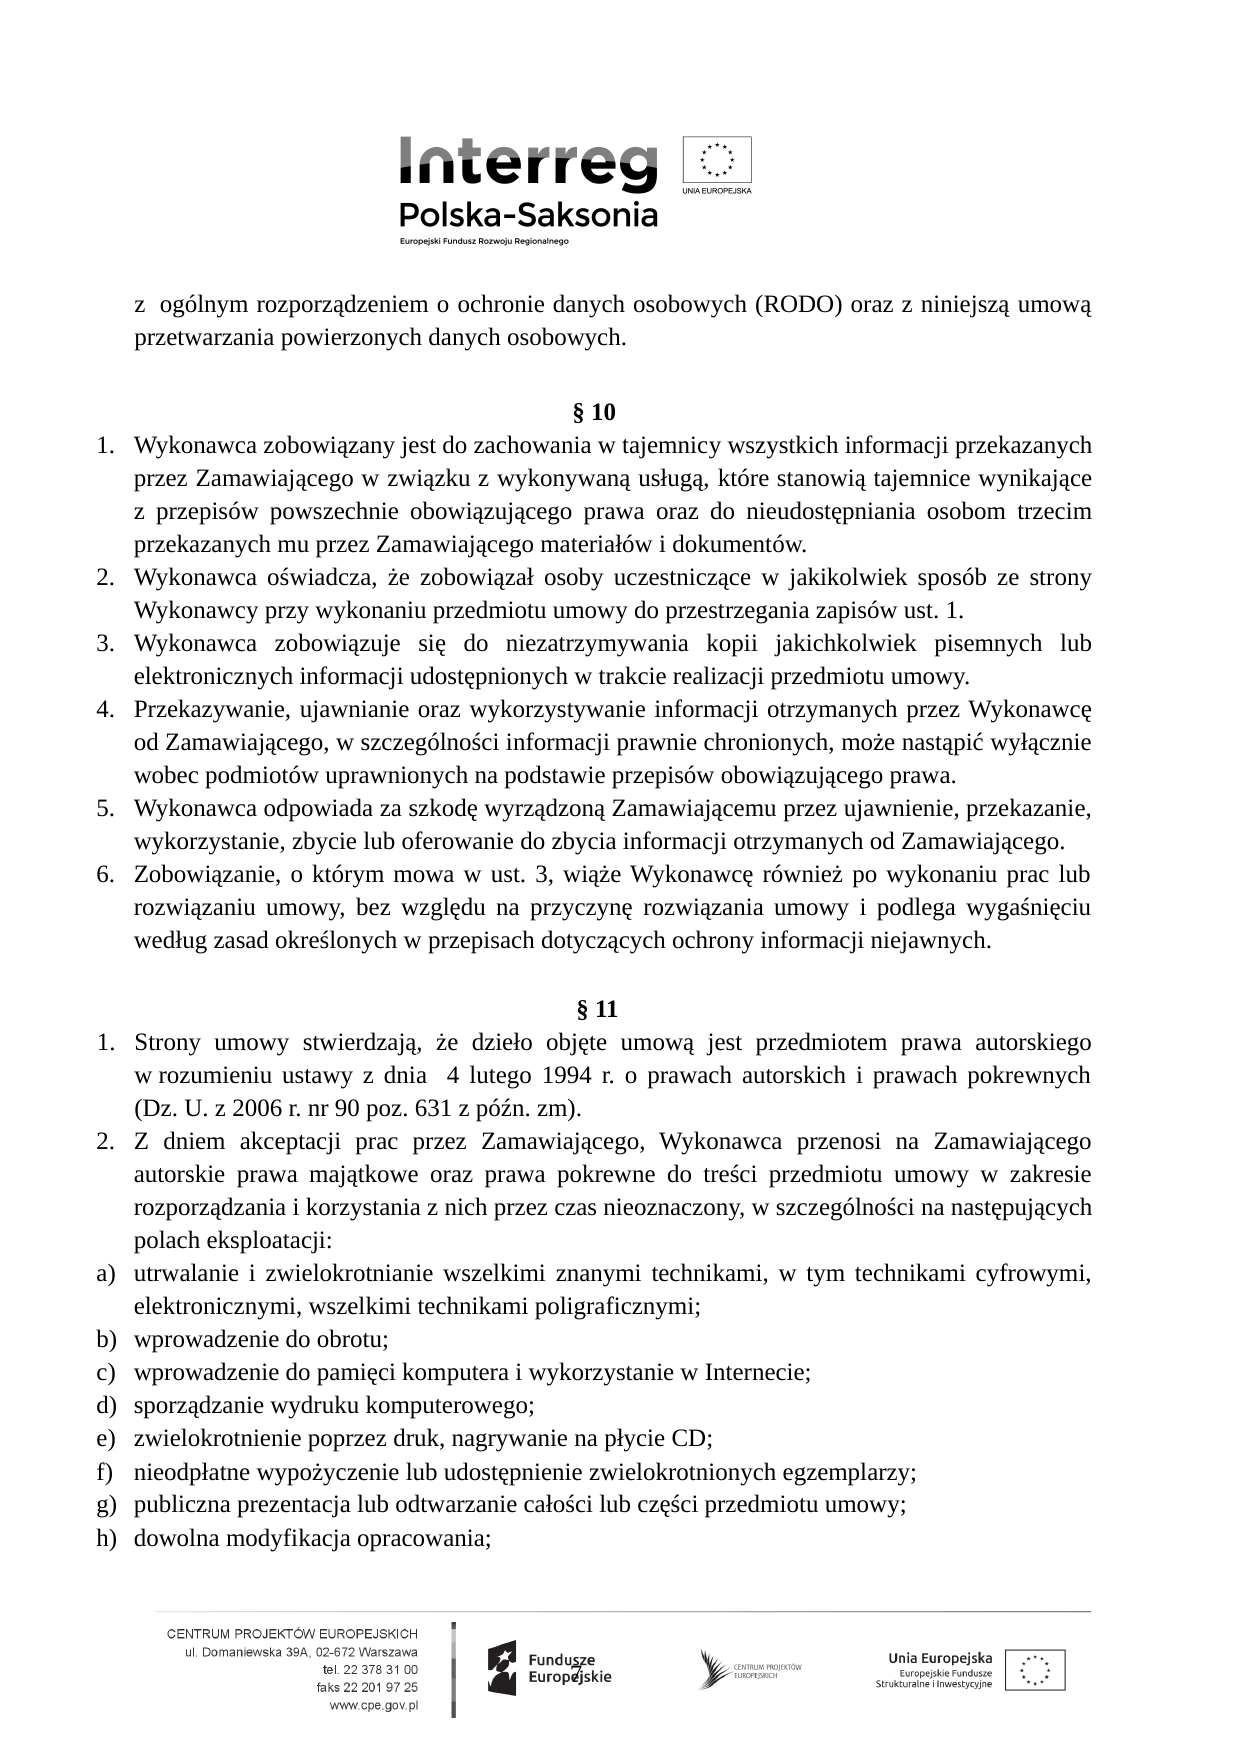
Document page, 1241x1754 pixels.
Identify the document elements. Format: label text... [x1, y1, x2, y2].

list Wykonawca odpowiada za szkodę wyrządzoną Zamawiającemu przez ujawnienie, przekazanie, wykorzystanie, zbycie lub oferowanie do zbycia informacji otrzymanych od Zamawiającego. [96, 793, 1092, 855]
list utrwalanie i zwielokrotnianie wszelkimi znanymi technikami, w tym technikami cyfrowymi, elektronicznymi, wszelkimi technikami poligraficznymi; [96, 1258, 1092, 1320]
list Z dniem akceptacji prac przez Zamawiającego, Wykonawca przenosi na Zamawiającego autorskie prawa majątkowe oraz prawa pokrewne do treści przedmiotu umowy w zakresie rozporządzania i korzystania z nich przez czas nieoznaczony, w szczególności na następujących polach eksploatacji: [96, 1126, 1092, 1254]
list Zobowiązanie, o którym mowa w ust. 3, wiąże Wykonawcę również po wykonaniu prac lub rozwiązaniu umowy, bez względu na przyczynę rozwiązania umowy i podlega wygaśnięciu według zasad określonych w przepisach dotyczących ochrony informacji niejawnych. [96, 859, 1092, 954]
list sporządzanie wydruku komputerowego; [96, 1391, 1092, 1419]
list publiczna prezentacja lub odtwarzanie całości lub części przedmiotu umowy; [96, 1489, 1092, 1518]
list Wykonawca zobowiązuje się do niezatrzymywania kopii jakichkolwiek pisemnych lub elektronicznych informacji udostępnionych w trakcie realizacji przedmiotu umowy. [96, 628, 1092, 690]
text § 11 [576, 994, 1092, 1023]
list wprowadzenie do pamięci komputera i wykorzystanie w Internecie; [96, 1357, 1092, 1386]
list Wykonawca zobowiązany jest do zachowania w tajemnicy wszystkich informacji przekazanych przez Zamawiającego w związku z wykonywaną usługą, które stanowią tajemnice wynikające z przepisów powszechnie obowiązującego prawa oraz do nieudostępniania osobom trzecim przekazanych mu przez Zamawiającego materiałów i dokumentów. [96, 430, 1092, 558]
list Strony umowy stwierdzają, że dzieło objęte umową jest przedmiotem prawa autorskiego w rozumieniu ustawy z dnia 4 lutego 1994 r. o prawach autorskich i prawach pokrewnych (Dz. U. z 2006 r. nr 90 poz. 631 z późn. zm). [97, 1027, 1092, 1122]
list Wykonawca oświadcza, że zobowiązał osoby uczestniczące w jakikolwiek sposób ze strony Wykonawcy przy wykonaniu przedmiotu umowy do przestrzegania zapisów ust. 1. [96, 562, 1092, 624]
list dowolna modyfikacja opracowania; [96, 1523, 1092, 1551]
list zwielokrotnienie poprzez druk, nagrywanie na płycie CD; [96, 1423, 1092, 1452]
picture [366, 102, 786, 261]
list wprowadzenie do obrotu; [96, 1324, 1092, 1353]
list Przekazywanie, ujawnianie oraz wykorzystywanie informacji otrzymanych przez Wykonawcę od Zamawiającego, w szczególności informacji prawnie chronionych, może nastąpić wyłącznie wobec podmiotów uprawnionych na podstawie przepisów obowiązującego prawa. [96, 694, 1092, 789]
picture [150, 1606, 1096, 1723]
list nieodpłatne wypożyczenie lub udostępnienie zwielokrotnionych egzemplarzy; [96, 1457, 1092, 1485]
text § 10 [97, 397, 1091, 426]
